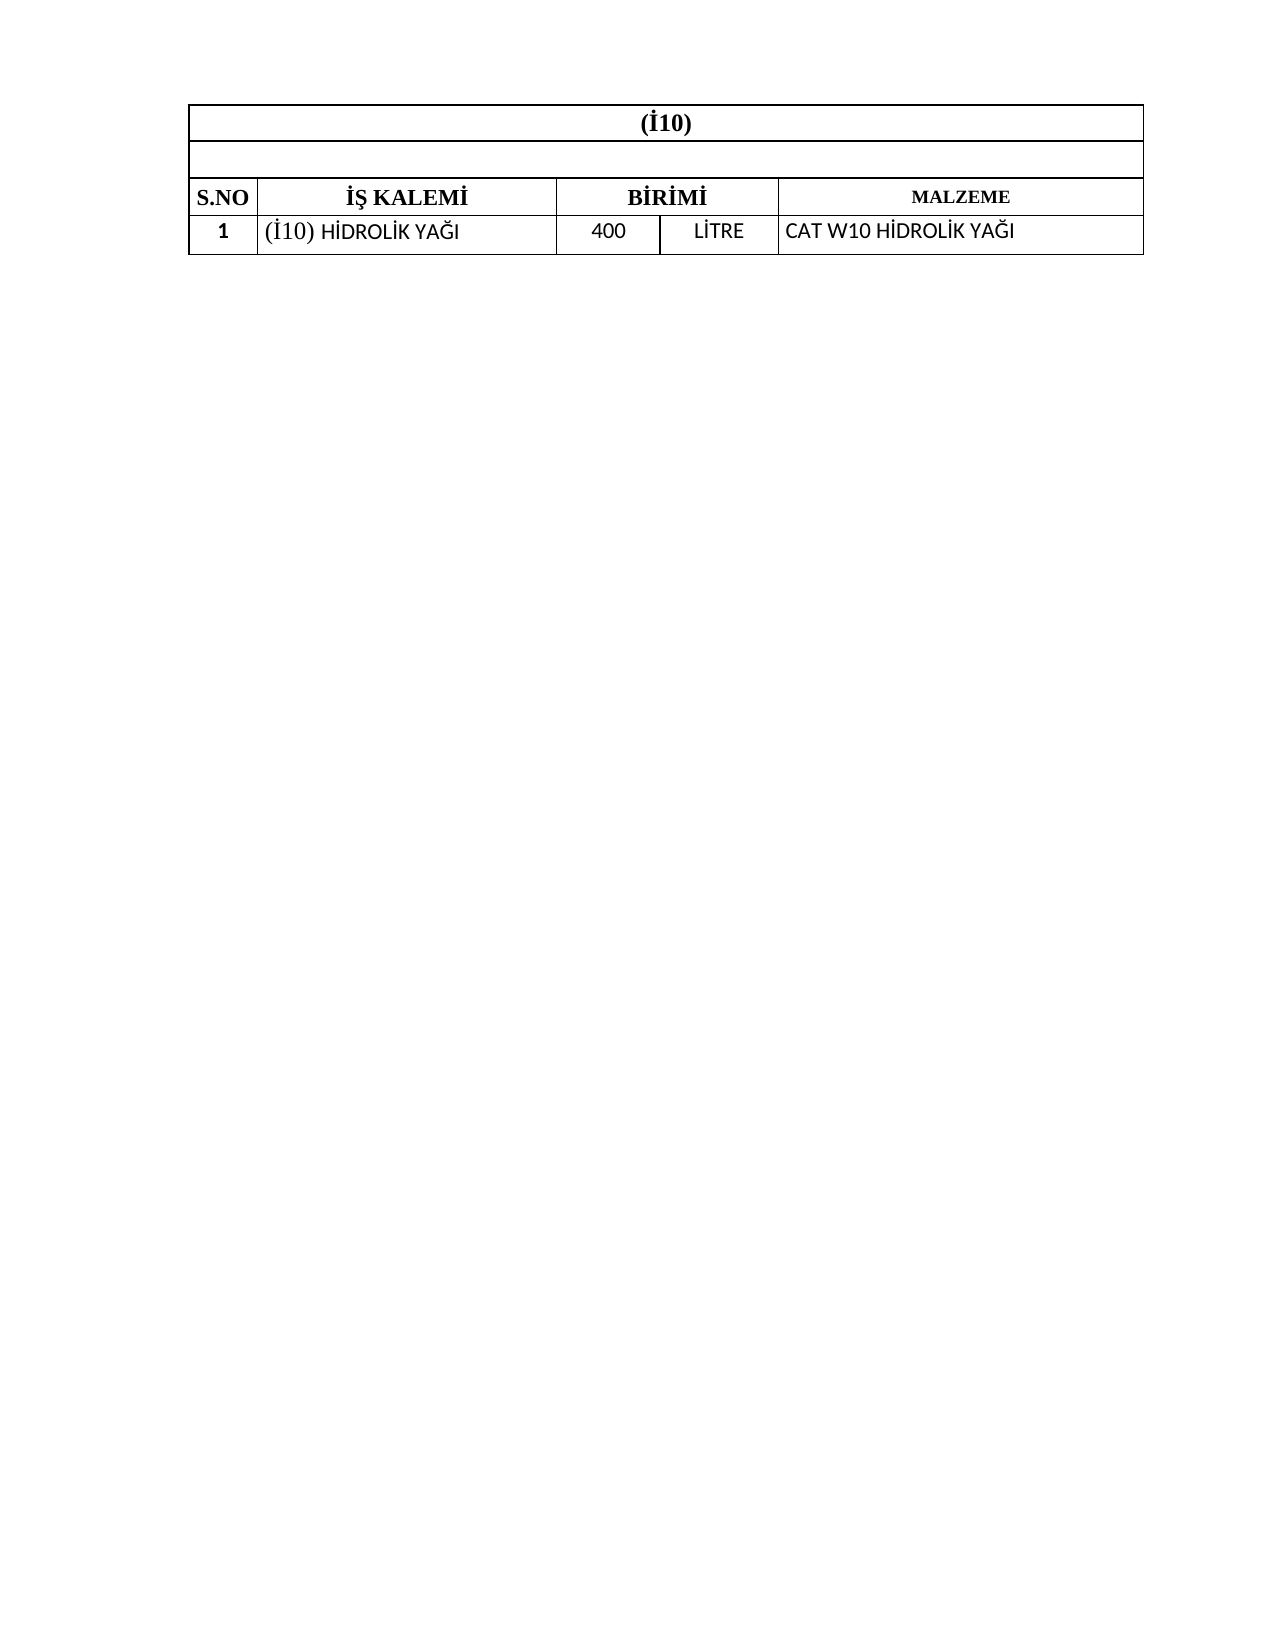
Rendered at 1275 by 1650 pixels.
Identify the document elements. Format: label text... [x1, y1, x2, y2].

table_cell 400 [557, 216, 659, 254]
table_cell CAT W10 HİDROLİK YAĞI [779, 216, 1143, 254]
table_cell 1 [190, 216, 257, 254]
table_cell [190, 142, 1143, 177]
table_cell MALZEME [779, 179, 1143, 215]
table_cell (İ10) HİDROLİK YAĞI [258, 216, 556, 254]
table_cell İŞ KALEMİ [258, 179, 556, 215]
table_cell S.NO [190, 179, 257, 215]
table_header (İ10) [190, 106, 1143, 140]
table_cell LİTRE [661, 216, 778, 254]
table_cell BİRİMİ [557, 179, 778, 215]
